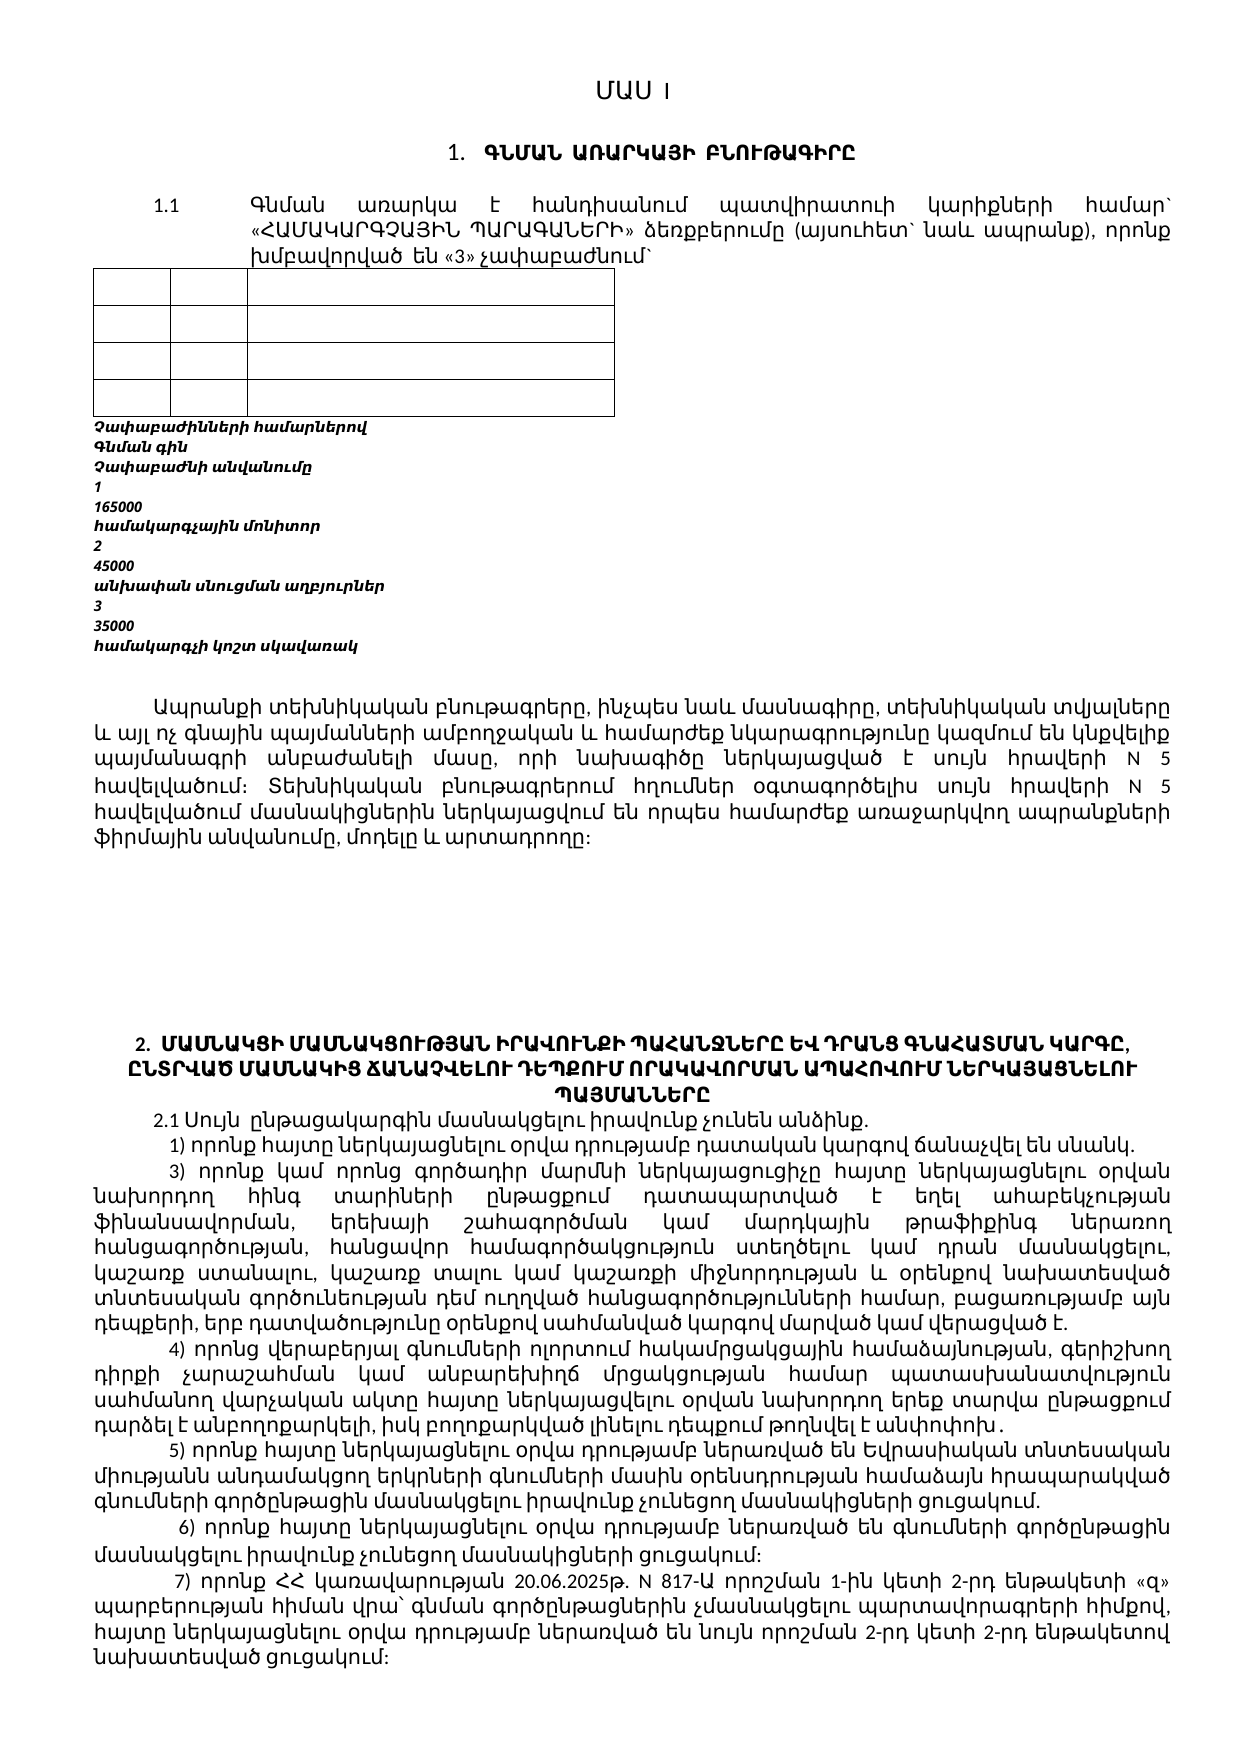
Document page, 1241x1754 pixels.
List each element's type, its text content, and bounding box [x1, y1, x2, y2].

text 1) որոնք հայտը ներկայացնելու օրվա դրությամբ դատական կարգով ճանաչվել են սնանկ. [94, 1133, 1171, 1158]
text 7) որոնք ՀՀ կառավարության 20.06.2025թ. N 817-Ա որոշման 1-ին կետի 2-րդ ենթակետի «զ» պարբերության հիման վրա՝ գնման գործընթացներին չմասնակցելու պարտավորագրերի հիմքով, հայտը ներկայացնելու օրվա դրությամբ ներառված են նույն որոշման 2-րդ կետի 2-րդ ենթակետով նախատեսված ցուցակում: [94, 1568, 1171, 1670]
subtitle Գնման առարկա է հանդիսանում պատվիրատուի կարիքների համար` «ՀԱՄԱԿԱՐԳՉԱՅԻՆ ՊԱՐԱԳԱՆԵՐԻ» ձեռքբերումը (այսուհետ` նաև ապրանք), որոնք խմբավորված են «3» չափաբաժնում` [153, 192, 1171, 268]
list ԳՆՄԱՆ ԱՌԱՐԿԱՅԻ ԲՆՈՒԹԱԳԻՐԸ [131, 136, 1171, 167]
text 5) որոնք հայտը ներկայացնելու օրվա դրությամբ ներառված են Եվրասիական տնտեսական միությանն անդամակցող երկրների գնումների մասին օրենսդրության համաձայն հրապարակված գնումների գործընթացին մասնակցելու իրավունք չունեցող մասնակիցների ցուցակում. [94, 1438, 1171, 1514]
text 6) որոնք հայտը ներկայացնելու օրվա դրությամբ ներառված են գնումների գործընթացին մասնակցելու իրավունք չունեցող մասնակիցների ցուցակում: [94, 1514, 1171, 1568]
text 2. ՄԱՍՆԱԿՑԻ ՄԱՍՆԱԿՑՈՒԹՅԱՆ ԻՐԱՎՈՒՆՔԻ ՊԱՀԱՆՋՆԵՐԸ ԵՎ ԴՐԱՆՑ ԳՆԱՀԱՏՄԱՆ ԿԱՐԳԸ, ԸՆՏՐՎԱԾ ՄԱՍՆԱԿԻՑ ՃԱՆԱՉՎԵԼՈՒ ԴԵՊՔՈՒՄ ՈՐԱԿԱՎՈՐՄԱՆ ԱՊԱՀՈՎՈՒՄ ՆԵՐԿԱՅԱՑՆԵԼՈՒ ՊԱՅՄԱՆՆԵՐԸ [94, 1031, 1171, 1107]
text ՄԱՍ I [94, 75, 1171, 106]
text 2.1 Սույն ընթացակարգին մասնակցելու իրավունք չունեն անձինք. [94, 1107, 1171, 1133]
text 4) որոնց վերաբերյալ գնումների ոլորտում հակամրցակցային համաձայնության, գերիշխող դիրքի չարաշահման կամ անբարեխիղճ մրցակցության համար պատասխանատվություն սահմանող վարչական ակտը հայտը ներկայացվելու օրվան նախորդող երեք տարվա ընթացքում դարձել է անբողոքարկելի, իսկ բողոքարկված լինելու դեպքում թողնվել է անփոփոխ․ [94, 1336, 1171, 1438]
text 3) որոնք կամ որոնց գործադիր մարմնի ներկայացուցիչը հայտը ներկայացնելու օրվան նախորդող հինգ տարիների ընթացքում դատապարտված է եղել ահաբեկչության ֆինանսավորման, երեխայի շահագործման կամ մարդկային թրաֆիքինգ ներառող հանցագործության, հանցավոր համագործակցություն ստեղծելու կամ դրան մասնակցելու, կաշառք ստանալու, կաշառք տալու կամ կաշառքի միջնորդության և օրենքով նախատեսված տնտեսական գործունեության դեմ ուղղված հանցագործությունների համար, բացառությամբ այն դեպքերի, երբ դատվածությունը օրենքով սահմանված կարգով մարված կամ վերացված է. [94, 1158, 1171, 1336]
text Ապրանքի տեխնիկական բնութագրերը, ինչպես նաև մասնագիրը, տեխնիկական տվյալները և այլ ոչ գնային պայմանների ամբողջական և համարժեք նկարագրությունը կազմում են կնքվելիք պայմանագրի անբաժանելի մասը, որի նախագիծը ներկայացված է սույն հրավերի N 5 հավելվածում։ Տեխնիկական բնութագրերում հղումներ օգտագործելիս սույն հրավերի N 5 հավելվածում մասնակիցներին ներկայացվում են որպես համարժեք առաջարկվող ապրանքների ֆիրմային անվանումը, մոդելը և արտադրողը: [94, 694, 1171, 850]
